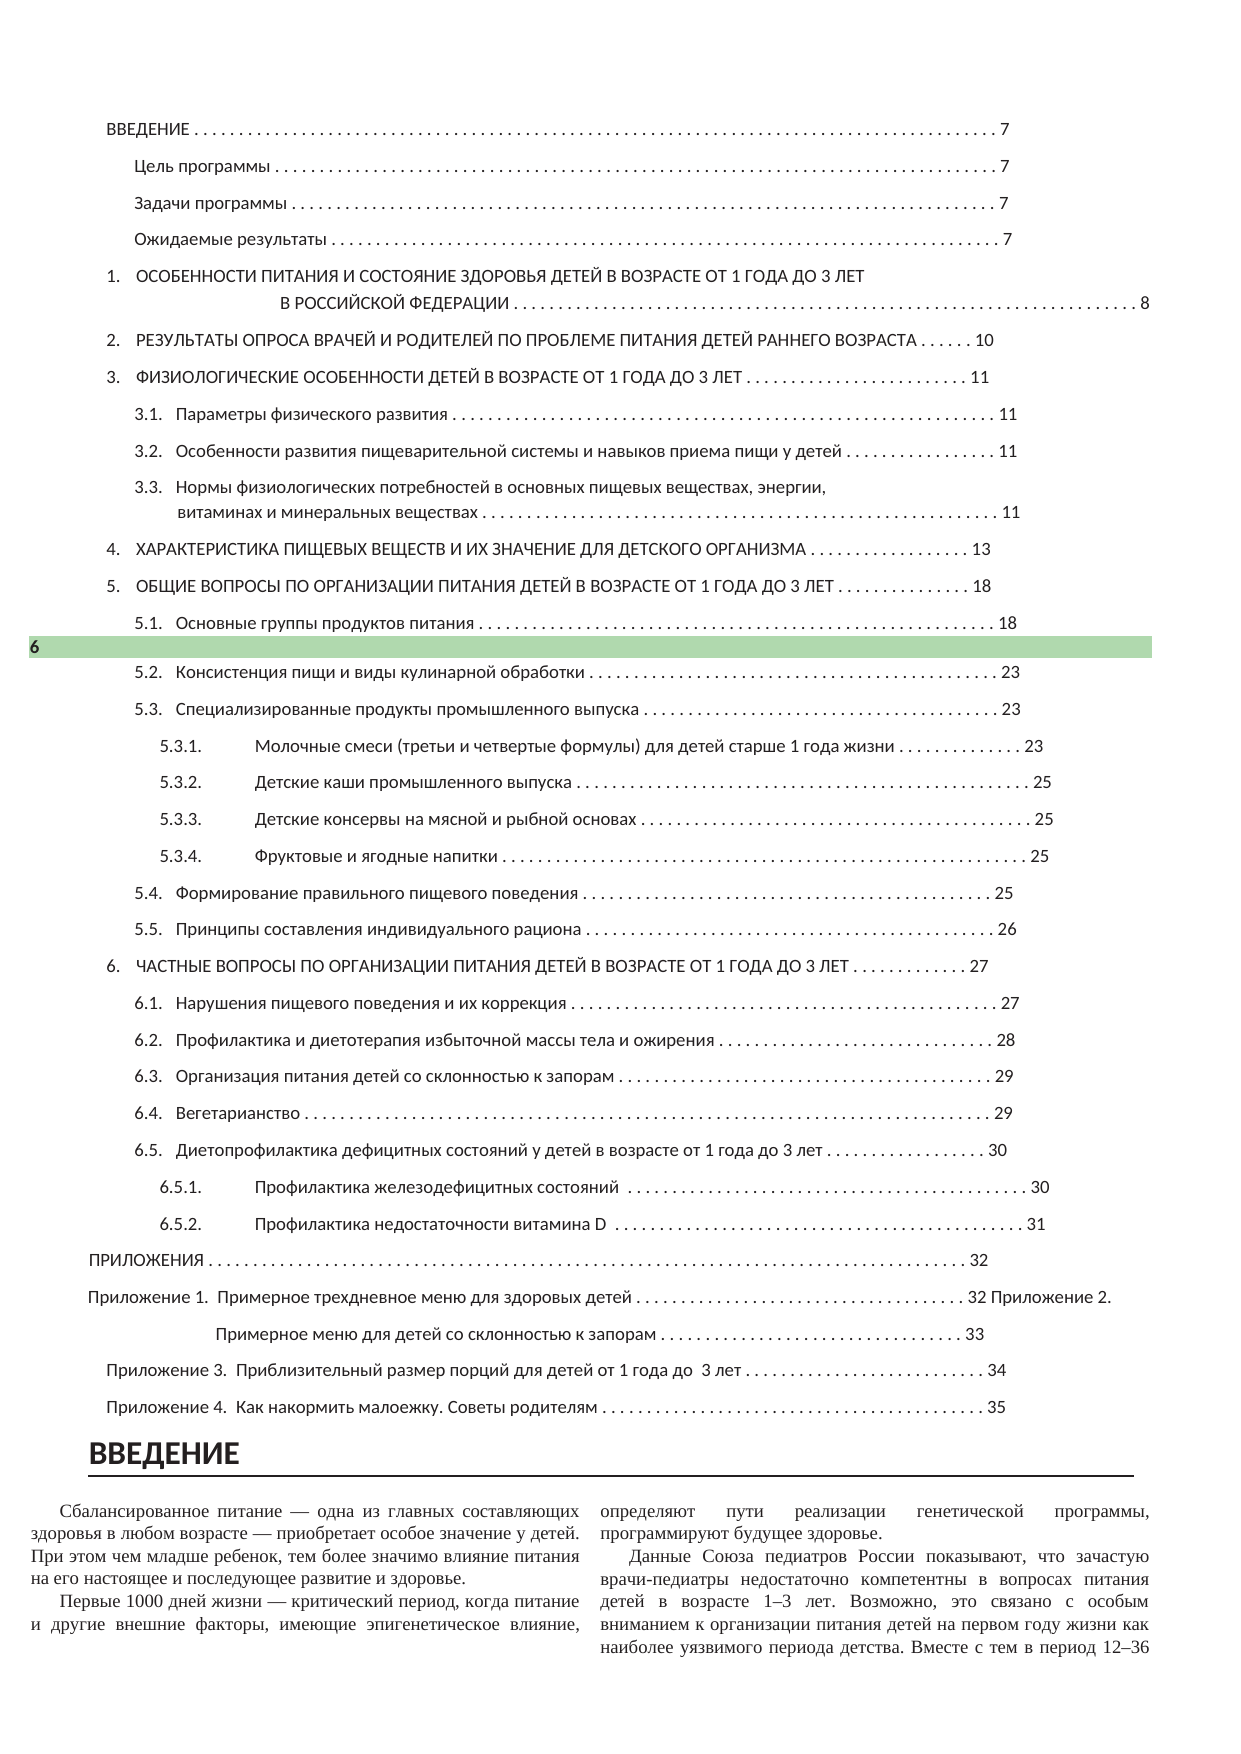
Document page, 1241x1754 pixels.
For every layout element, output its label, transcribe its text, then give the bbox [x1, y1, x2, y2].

list Организация питания детей со склонностью к запорам . . . . . . . . . . . . . . . . . . . . . . . . . . . . . . . . . . . . . . . . . . 29 [134, 1065, 1152, 1088]
text Первые 1000 дней жизни — критический период, когда питание и другие внешние факторы, имеющие эпигенетическое влияние, определяют пути реализации генетической программы, программируют будущее здоровье. [600, 1499, 1150, 1544]
list Фруктовые и ягодные напитки . . . . . . . . . . . . . . . . . . . . . . . . . . . . . . . . . . . . . . . . . . . . . . . . . . . . . . . . . . . 25 [88, 844, 1152, 867]
list Вегетарианство . . . . . . . . . . . . . . . . . . . . . . . . . . . . . . . . . . . . . . . . . . . . . . . . . . . . . . . . . . . . . . . . . . . . . . . . . . . . . 29 [134, 1101, 1152, 1124]
text витаминах и минеральных веществах . . . . . . . . . . . . . . . . . . . . . . . . . . . . . . . . . . . . . . . . . . . . . . . . . . . . . . . . . . 11 [177, 501, 1152, 523]
text Цель программы . . . . . . . . . . . . . . . . . . . . . . . . . . . . . . . . . . . . . . . . . . . . . . . . . . . . . . . . . . . . . . . . . . . . . . . . . . . . . . . . . 7 [134, 154, 1152, 177]
text Ожидаемые результаты . . . . . . . . . . . . . . . . . . . . . . . . . . . . . . . . . . . . . . . . . . . . . . . . . . . . . . . . . . . . . . . . . . . . . . . . . . . 7 [134, 228, 1152, 251]
list Особенности развития пищеварительной системы и навыков приема пищи у детей . . . . . . . . . . . . . . . . . 11 [134, 439, 1152, 462]
list ФИЗИОЛОГИЧЕСКИЕ ОСОБЕННОСТИ ДЕТЕЙ В ВОЗРАСТЕ ОТ 1 ГОДА ДО 3 ЛЕТ . . . . . . . . . . . . . . . . . . . . . . . . . 11 [106, 365, 1152, 388]
list Принципы составления индивидуального рациона . . . . . . . . . . . . . . . . . . . . . . . . . . . . . . . . . . . . . . . . . . . . . . 26 [134, 918, 1152, 941]
text Первые 1000 дней жизни — критический период, когда питание и другие внешние факторы, имеющие эпигенетическое влияние, определяют пути реализации генетической программы, программируют будущее здоровье. [31, 1590, 580, 1634]
text 6 [29, 636, 1152, 658]
list Детские каши промышленного выпуска . . . . . . . . . . . . . . . . . . . . . . . . . . . . . . . . . . . . . . . . . . . . . . . . . . . 25 [88, 771, 1152, 793]
list ЧАСТНЫЕ ВОПРОСЫ ПО ОРГАНИЗАЦИИ ПИТАНИЯ ДЕТЕЙ В ВОЗРАСТЕ ОТ 1 ГОДА ДО 3 ЛЕТ . . . . . . . . . . . . . 27 [106, 954, 1152, 977]
text Сбалансированное питание — одна из главных составляющих здоровья в любом возрасте — приобретает особое значение у детей. При этом чем младше ребенок, тем более значимо влияние питания на его настоящее и последующее развитие и здоровье. [31, 1499, 580, 1589]
list Диетопрофилактика дефицитных состояний у детей в возрасте от 1 года до 3 лет . . . . . . . . . . . . . . . . . . 30 [134, 1138, 1152, 1161]
text Задачи программы . . . . . . . . . . . . . . . . . . . . . . . . . . . . . . . . . . . . . . . . . . . . . . . . . . . . . . . . . . . . . . . . . . . . . . . . . . . . . . . 7 [134, 191, 1152, 214]
subtitle ВВЕДЕНИЕ [88, 1432, 1152, 1473]
list Профилактика и диетотерапия избыточной массы тела и ожирения . . . . . . . . . . . . . . . . . . . . . . . . . . . . . . . 28 [134, 1028, 1152, 1051]
list Специализированные продукты промышленного выпуска . . . . . . . . . . . . . . . . . . . . . . . . . . . . . . . . . . . . . . . . 23 [134, 697, 1152, 720]
list Параметры физического развития . . . . . . . . . . . . . . . . . . . . . . . . . . . . . . . . . . . . . . . . . . . . . . . . . . . . . . . . . . . . . 11 [134, 402, 1152, 425]
list ОСОБЕННОСТИ ПИТАНИЯ И СОСТОЯНИЕ ЗДОРОВЬЯ ДЕТЕЙ В ВОЗРАСТЕ ОТ 1 ГОДА ДО 3 ЛЕТ [106, 264, 1152, 287]
list Профилактика недостаточности витамина D . . . . . . . . . . . . . . . . . . . . . . . . . . . . . . . . . . . . . . . . . . . . . . 31 ПРИЛОЖЕНИЯ . . . . . . . . . . . . . . . . . . . . . . . . . . . . . . . . . . . . . . . . . . . . . . . . . . . . . . . . . . . . . . . . . . . . . . . . . . . . . . . . . . . . . 32 [88, 1212, 1152, 1271]
list ХАРАКТЕРИСТИКА ПИЩЕВЫХ ВЕЩЕСТВ И ИХ ЗНАЧЕНИЕ ДЛЯ ДЕТСКОГО ОРГАНИЗМА . . . . . . . . . . . . . . . . . . 13 [106, 537, 1152, 560]
list ОБЩИЕ ВОПРОСЫ ПО ОРГАНИЗАЦИИ ПИТАНИЯ ДЕТЕЙ В ВОЗРАСТЕ ОТ 1 ГОДА ДО 3 ЛЕТ . . . . . . . . . . . . . . . 18 [106, 574, 1152, 597]
list Молочные смеси (третьи и четвертые формулы) для детей старше 1 года жизни . . . . . . . . . . . . . . 23 [88, 734, 1152, 757]
list Нормы физиологических потребностей в основных пищевых веществах, энергии, [134, 476, 1152, 498]
text Приложение 4. Как накормить малоежку. Советы родителям . . . . . . . . . . . . . . . . . . . . . . . . . . . . . . . . . . . . . . . . . . . 35 [106, 1395, 1152, 1418]
text Приложение 1. Примерное трехдневное меню для здоровых детей . . . . . . . . . . . . . . . . . . . . . . . . . . . . . . . . . . . . . 32 Приложение 2. Примерное меню для детей со склонностью к запорам . . . . . . . . . . . . . . . . . . . . . . . . . . . . . . . . . . 33 [49, 1285, 1152, 1345]
text В РОССИЙСКОЙ ФЕДЕРАЦИИ . . . . . . . . . . . . . . . . . . . . . . . . . . . . . . . . . . . . . . . . . . . . . . . . . . . . . . . . . . . . . . . . . . . . . . 8 [29, 291, 1152, 314]
list Детские консервы на мясной и рыбной основах . . . . . . . . . . . . . . . . . . . . . . . . . . . . . . . . . . . . . . . . . . . . 25 [88, 807, 1152, 830]
list Основные группы продуктов питания . . . . . . . . . . . . . . . . . . . . . . . . . . . . . . . . . . . . . . . . . . . . . . . . . . . . . . . . . . 18 [134, 611, 1152, 634]
text Приложение 3. Приблизительный размер порций для детей от 1 года до 3 лет . . . . . . . . . . . . . . . . . . . . . . . . . . . 34 [106, 1358, 1152, 1381]
list РЕЗУЛЬТАТЫ ОПРОСА ВРАЧЕЙ И РОДИТЕЛЕЙ ПО ПРОБЛЕМЕ ПИТАНИЯ ДЕТЕЙ РАННЕГО ВОЗРАСТА . . . . . . 10 [106, 328, 1152, 351]
list Формирование правильного пищевого поведения . . . . . . . . . . . . . . . . . . . . . . . . . . . . . . . . . . . . . . . . . . . . . . 25 [134, 881, 1152, 904]
text ВВЕДЕНИЕ . . . . . . . . . . . . . . . . . . . . . . . . . . . . . . . . . . . . . . . . . . . . . . . . . . . . . . . . . . . . . . . . . . . . . . . . . . . . . . . . . . . . . . . . . . 7 [106, 117, 1152, 140]
list Нарушения пищевого поведения и их коррекция . . . . . . . . . . . . . . . . . . . . . . . . . . . . . . . . . . . . . . . . . . . . . . . . 27 [134, 991, 1152, 1014]
list Консистенция пищи и виды кулинарной обработки . . . . . . . . . . . . . . . . . . . . . . . . . . . . . . . . . . . . . . . . . . . . . . 23 [134, 660, 1152, 683]
list Профилактика железодефицитных состояний . . . . . . . . . . . . . . . . . . . . . . . . . . . . . . . . . . . . . . . . . . . . . 30 [88, 1175, 1152, 1198]
